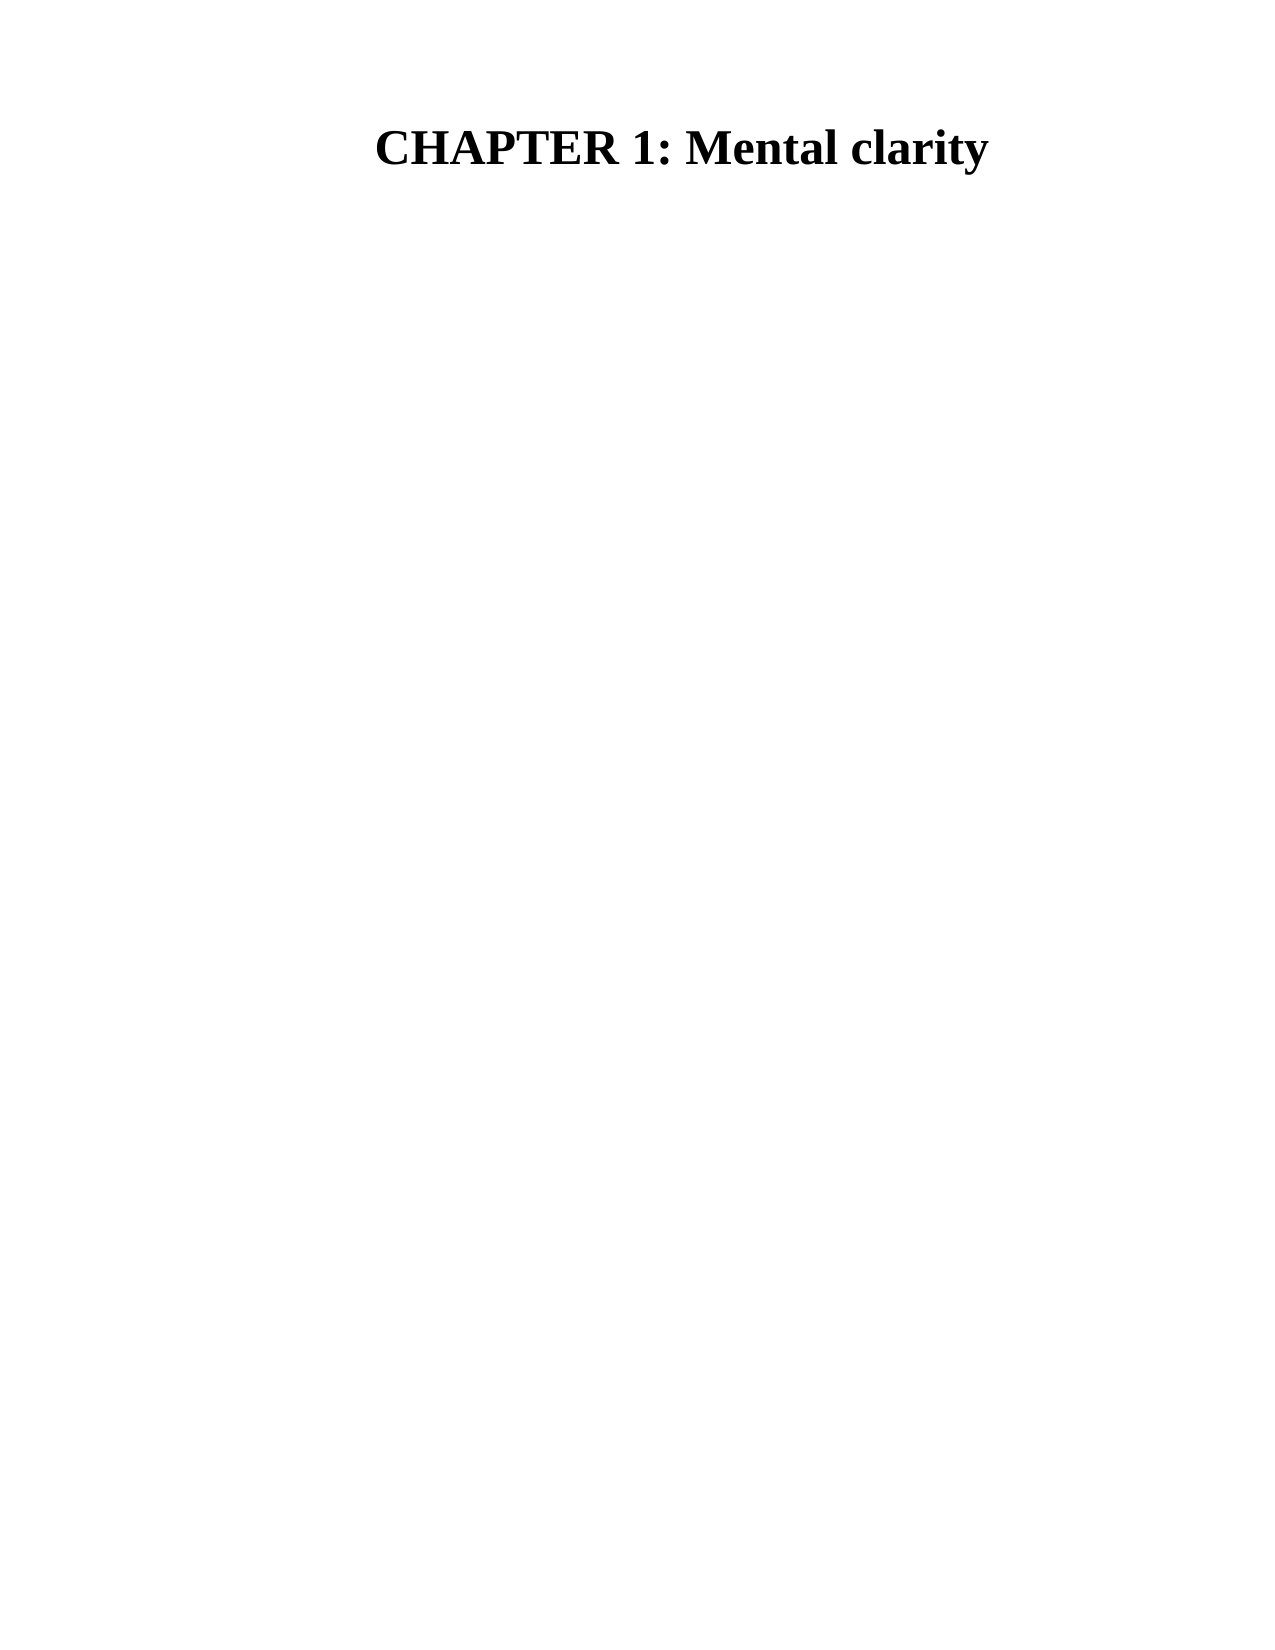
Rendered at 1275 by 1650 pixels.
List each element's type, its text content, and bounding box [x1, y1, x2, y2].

subtitle CHAPTER 1: Mental clarity [177, 118, 1186, 176]
